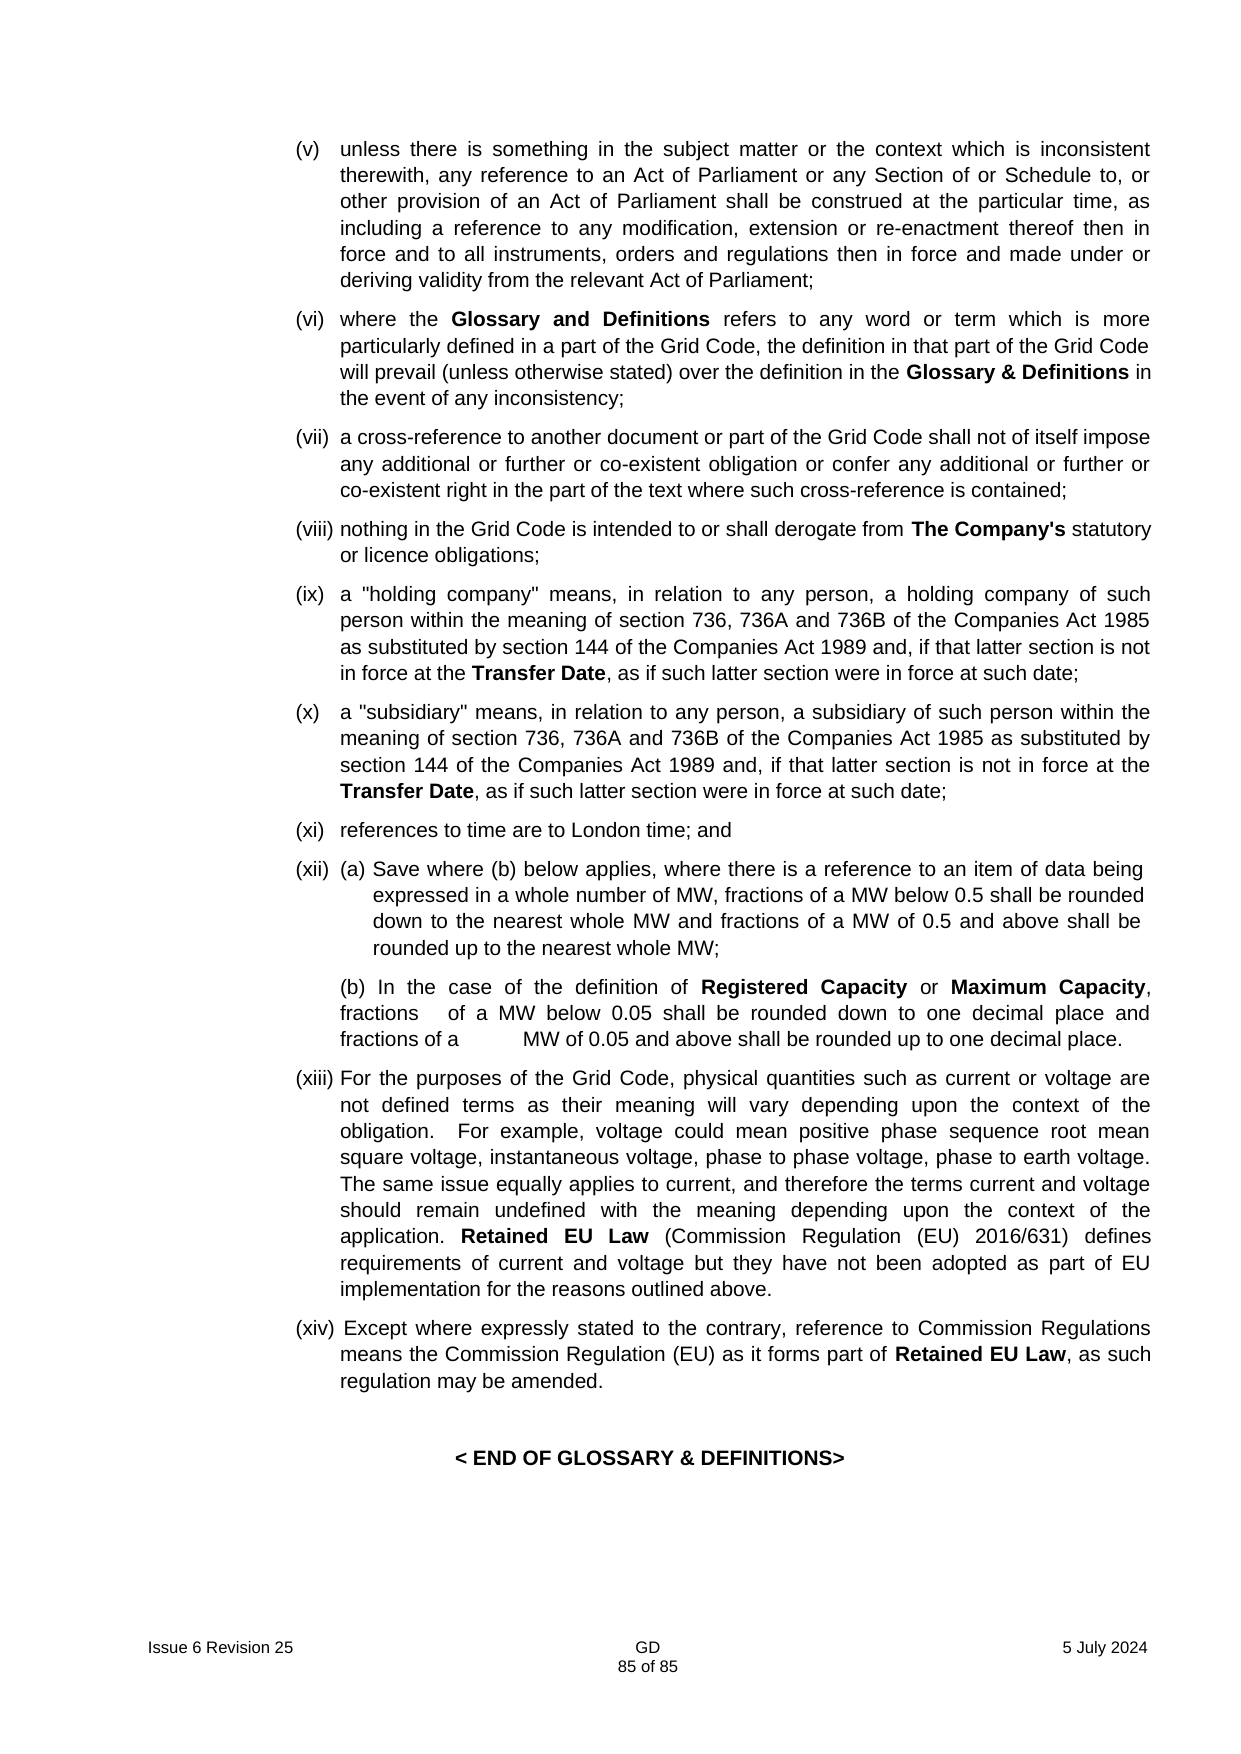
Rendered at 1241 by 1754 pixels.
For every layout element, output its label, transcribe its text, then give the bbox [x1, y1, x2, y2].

text (xi) references to time are to London time; and [295, 818, 1152, 842]
text (v) unless there is something in the subject matter or the context which is inconsistent therewith, any reference to an Act of Parliament or any Section of or Schedule to, or other provision of an Act of Parliament shall be construed at the particular time, as including a reference to any modification, extension or re-enactment thereof then in force and to all instruments, orders and regulations then in force and made under or deriving validity from the relevant Act of Parliament; [295, 137, 1152, 292]
text (xii) (a) Save where (b) below applies, where there is a reference to an item of data being expressed in a whole number of MW, fractions of a MW below 0.5 shall be rounded down to the nearest whole MW and fractions of a MW of 0.5 and above shall be rounded up to the nearest whole MW; [295, 857, 1152, 959]
text (b) In the case of the definition of Registered Capacity or Maximum Capacity, fractions of a MW below 0.05 shall be rounded down to one decimal place and fractions of a MW of 0.05 and above shall be rounded up to one decimal place. [295, 974, 1152, 1051]
text < END OF GLOSSARY & DEFINITIONS> [148, 1446, 1152, 1470]
text (vii) a cross-reference to another document or part of the Grid Code shall not of itself impose any additional or further or co-existent obligation or confer any additional or further or co-existent right in the part of the text where such cross-reference is contained; [295, 425, 1152, 502]
text (xiii) For the purposes of the Grid Code, physical quantities such as current or voltage are not defined terms as their meaning will vary depending upon the context of the obligation. For example, voltage could mean positive phase sequence root mean square voltage, instantaneous voltage, phase to phase voltage, phase to earth voltage. The same issue equally applies to current, and therefore the terms current and voltage should remain undefined with the meaning depending upon the context of the application. Retained EU Law (Commission Regulation (EU) 2016/631) defines requirements of current and voltage but they have not been adopted as part of EU implementation for the reasons outlined above. [295, 1066, 1152, 1301]
text (ix) a "holding company" means, in relation to any person, a holding company of such person within the meaning of section 736, 736A and 736B of the Companies Act 1985 as substituted by section 144 of the Companies Act 1989 and, if that latter section is not in force at the Transfer Date, as if such latter section were in force at such date; [295, 582, 1152, 685]
text (vi) where the Glossary and Definitions refers to any word or term which is more particularly defined in a part of the Grid Code, the definition in that part of the Grid Code will prevail (unless otherwise stated) over the definition in the Glossary & Definitions in the event of any inconsistency; [295, 307, 1152, 410]
text (x) a "subsidiary" means, in relation to any person, a subsidiary of such person within the meaning of section 736, 736A and 736B of the Companies Act 1985 as substituted by section 144 of the Companies Act 1989 and, if that latter section is not in force at the Transfer Date, as if such latter section were in force at such date; [295, 700, 1152, 803]
text (xiv) Except where expressly stated to the contrary, reference to Commission Regulations means the Commission Regulation (EU) as it forms part of Retained EU Law, as such regulation may be amended. [295, 1316, 1152, 1392]
text (viii) nothing in the Grid Code is intended to or shall derogate from The Company's statutory or licence obligations; [295, 517, 1152, 567]
